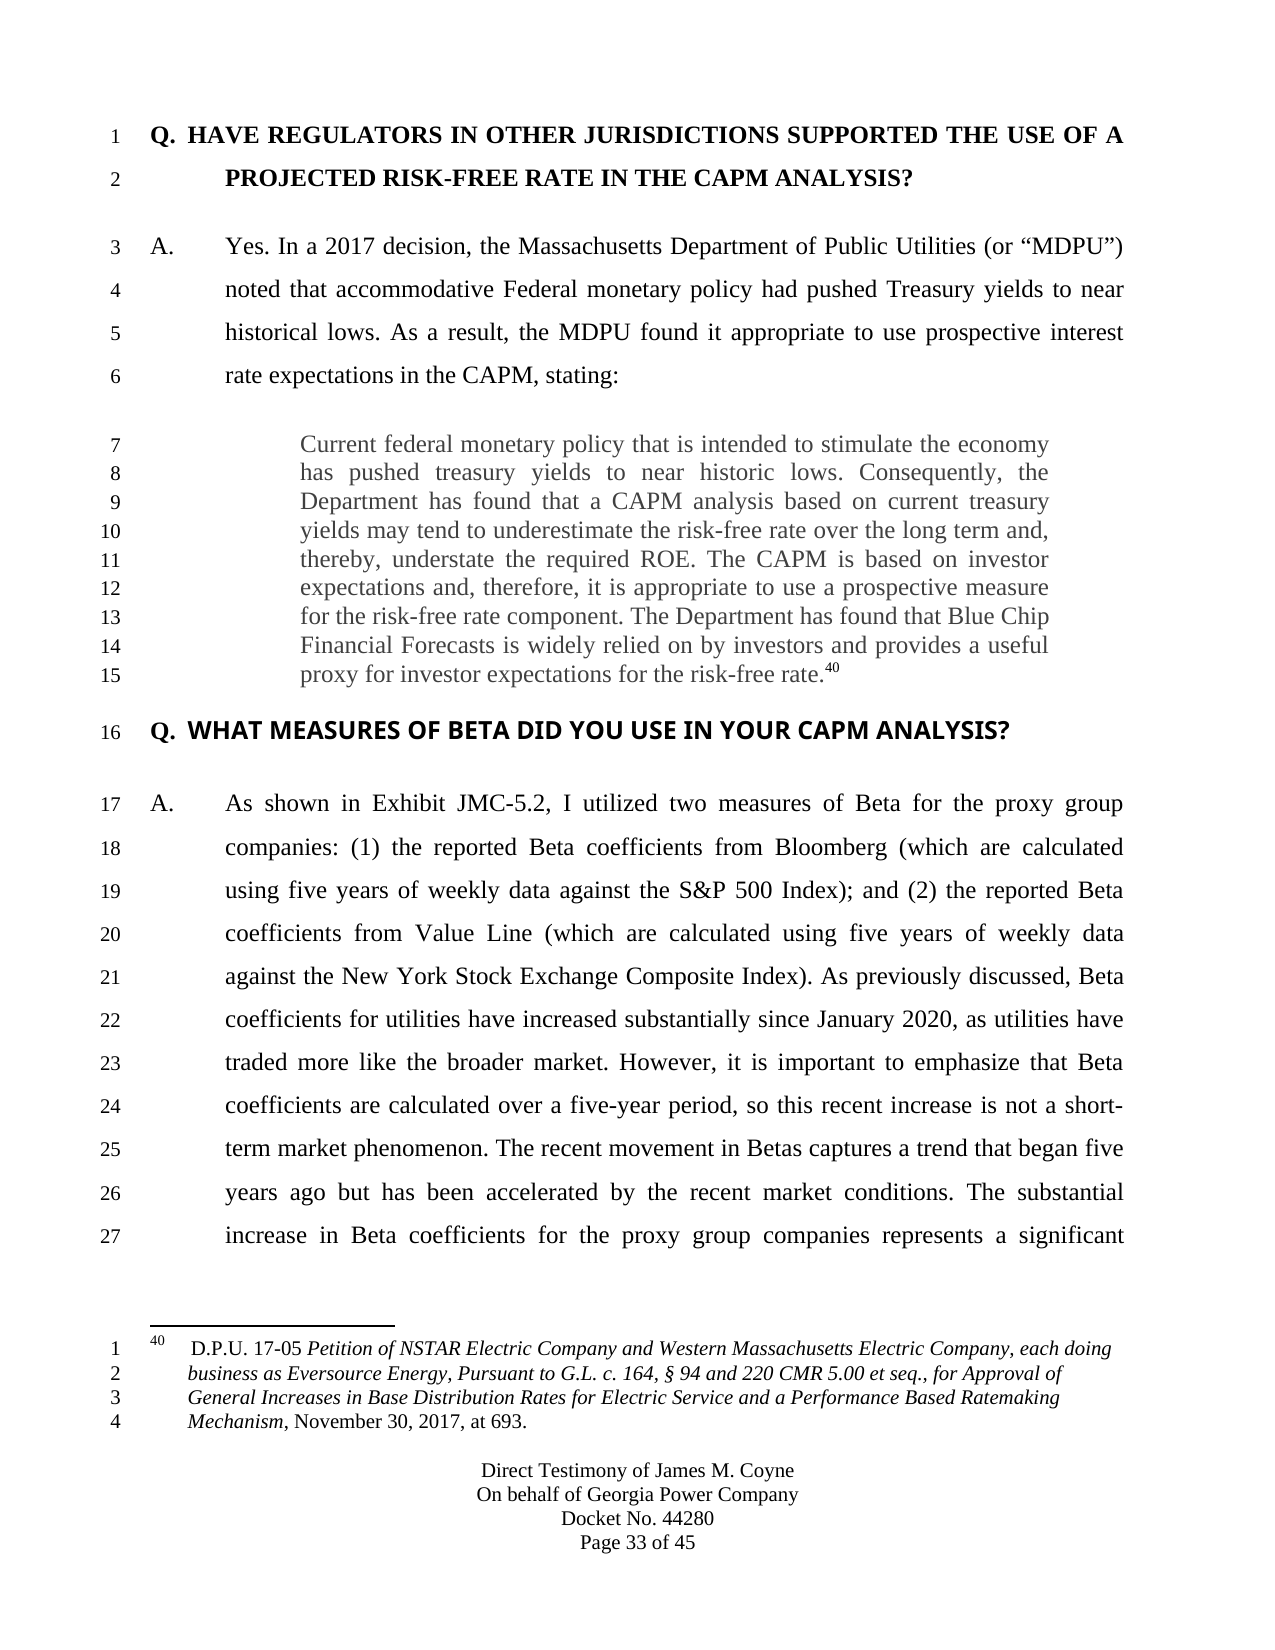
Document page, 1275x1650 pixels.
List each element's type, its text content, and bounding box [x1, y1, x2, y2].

text Current federal monetary policy that is intended to stimulate the economy has pushed treasury yields to near historic lows. Consequently, the Department has found that a CAPM analysis based on current treasury yields may tend to underestimate the risk-free rate over the long term and, thereby, understate the required ROE. The CAPM is based on investor expectations and, therefore, it is appropriate to use a prospective measure for the risk-free rate component. The Department has found that Blue Chip Financial Forecasts is widely relied on by investors and provides a useful proxy for investor expectations for the risk-free rate. [300, 429, 1050, 687]
text Yes. In a 2017 decision, the Massachusetts Department of Public Utilities (or “MDPU”) noted that accommodative Federal monetary policy had pushed Treasury yields to near historical lows. As a result, the MDPU found it appropriate to use prospective interest rate expectations in the CAPM, stating: [150, 231, 1125, 389]
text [150, 788, 1125, 1248]
list Have regulators in other jurisdictions supported the use of a projected risk-free rate in the CAPM analysis? [150, 120, 1125, 192]
list What measures of Beta did you use in your CAPM analysis? [150, 712, 1125, 747]
